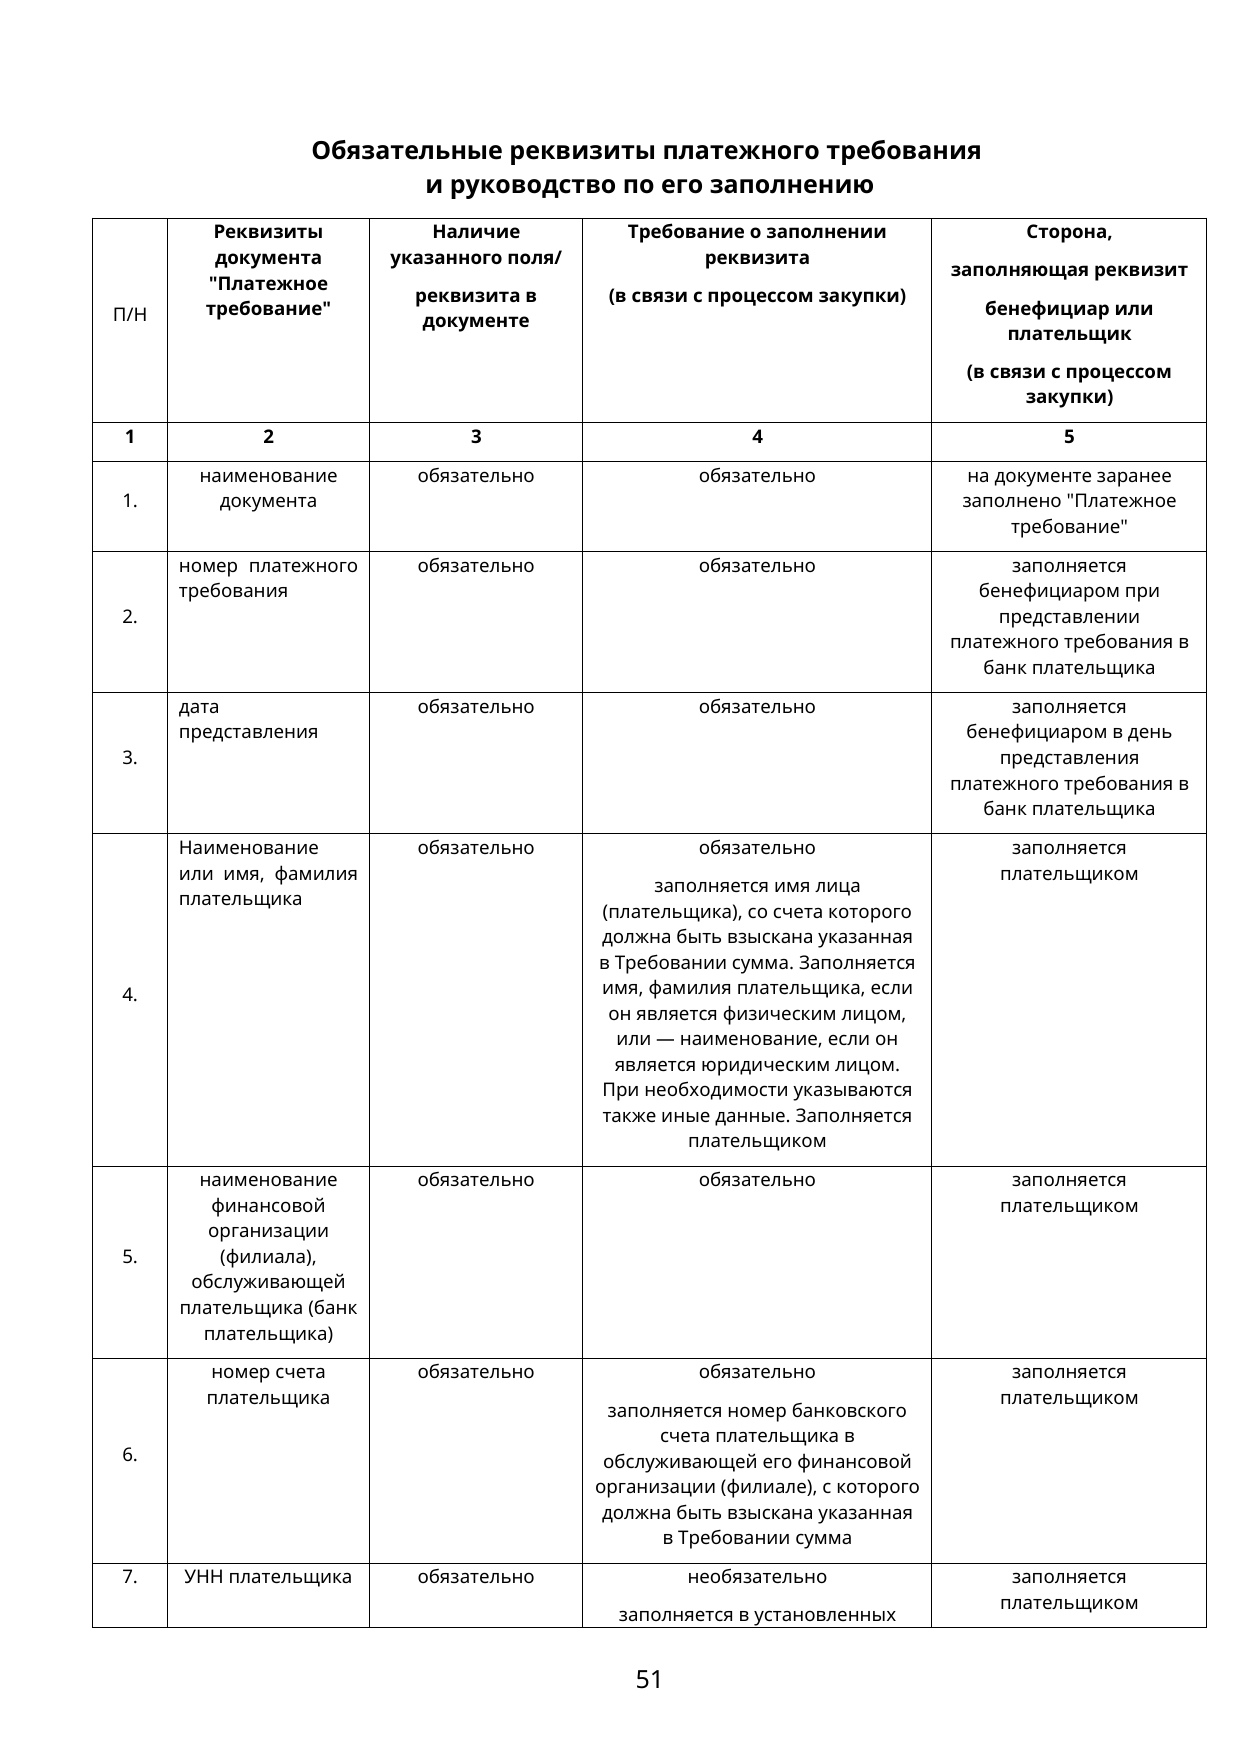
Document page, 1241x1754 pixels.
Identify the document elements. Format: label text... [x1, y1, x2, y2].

table_cell дата представления [168, 693, 369, 833]
table_cell Наименование или имя, фамилия плательщика [168, 834, 369, 1166]
table_cell обязательно [583, 552, 931, 692]
table_cell 5 [932, 423, 1206, 461]
table_cell обязательно [370, 1564, 582, 1627]
table_cell наименование документа [168, 462, 369, 551]
table_cell обязательно [370, 1359, 582, 1562]
table_cell заполняется плательщиком [932, 1564, 1206, 1627]
table_cell обязательно [370, 1167, 582, 1358]
table_cell обязательно [583, 693, 931, 833]
table_cell обязательно [370, 693, 582, 833]
table_cell на документе заранее заполнено "Платежное требование" [932, 462, 1206, 551]
table_cell 2. [93, 552, 167, 692]
table_cell обязательно заполняется номер банковского счета плательщика в обслуживающей его финансовой организации (филиале), с которого должна быть взыскана указанная в Требовании сумма [583, 1359, 931, 1562]
table_header Реквизиты документа "Платежное требование" [168, 219, 369, 422]
table_cell заполняется плательщиком [932, 834, 1206, 1166]
table_header П/Н [93, 219, 167, 422]
table_cell УНН плательщика [168, 1564, 369, 1627]
table_cell наименование финансовой организации (филиала), обслуживающей плательщика (банк плательщика) [168, 1167, 369, 1358]
table_cell номер счета плательщика [168, 1359, 369, 1562]
table_cell 4. [93, 834, 167, 1166]
table_cell 2 [168, 423, 369, 461]
table_header Наличие указанного поля/ реквизита в документе [370, 219, 582, 422]
table_cell 6. [93, 1359, 167, 1562]
table_cell 7. [93, 1564, 167, 1627]
table_cell обязательно [370, 462, 582, 551]
table_cell 1. [93, 462, 167, 551]
table_cell 3 [370, 423, 582, 461]
table_cell 5. [93, 1167, 167, 1358]
text Обязательные реквизиты платежного требования и руководство по его заполнению [207, 133, 1093, 201]
table_cell заполняется плательщиком [932, 1167, 1206, 1358]
table_cell номер платежного требования [168, 552, 369, 692]
table_cell заполняется плательщиком [932, 1359, 1206, 1562]
table_cell обязательно [583, 1167, 931, 1358]
table_header Сторона, заполняющая реквизит бенефициар или плательщик (в связи с процессом закупки) [932, 219, 1206, 422]
table_cell 4 [583, 423, 931, 461]
table_header Требование о заполнении реквизита (в связи с процессом закупки) [583, 219, 931, 422]
table_cell обязательно [370, 834, 582, 1166]
table_cell заполняется бенефициаром в день представления платежного требования в банк плательщика [932, 693, 1206, 833]
table_cell 3. [93, 693, 167, 833]
table_cell 1 [93, 423, 167, 461]
table_cell обязательно [370, 552, 582, 692]
table_cell заполняется бенефициаром при представлении платежного требования в банк плательщика [932, 552, 1206, 692]
table_cell обязательно [583, 462, 931, 551]
table_cell обязательно заполняется имя лица (плательщика), со счета которого должна быть взыскана указанная в Требовании сумма. Заполняется имя, фамилия плательщика, если он является физическим лицом, или — наименование, если он является юридическим лицом. При необходимости указываются также иные данные. Заполняется плательщиком [583, 834, 931, 1166]
